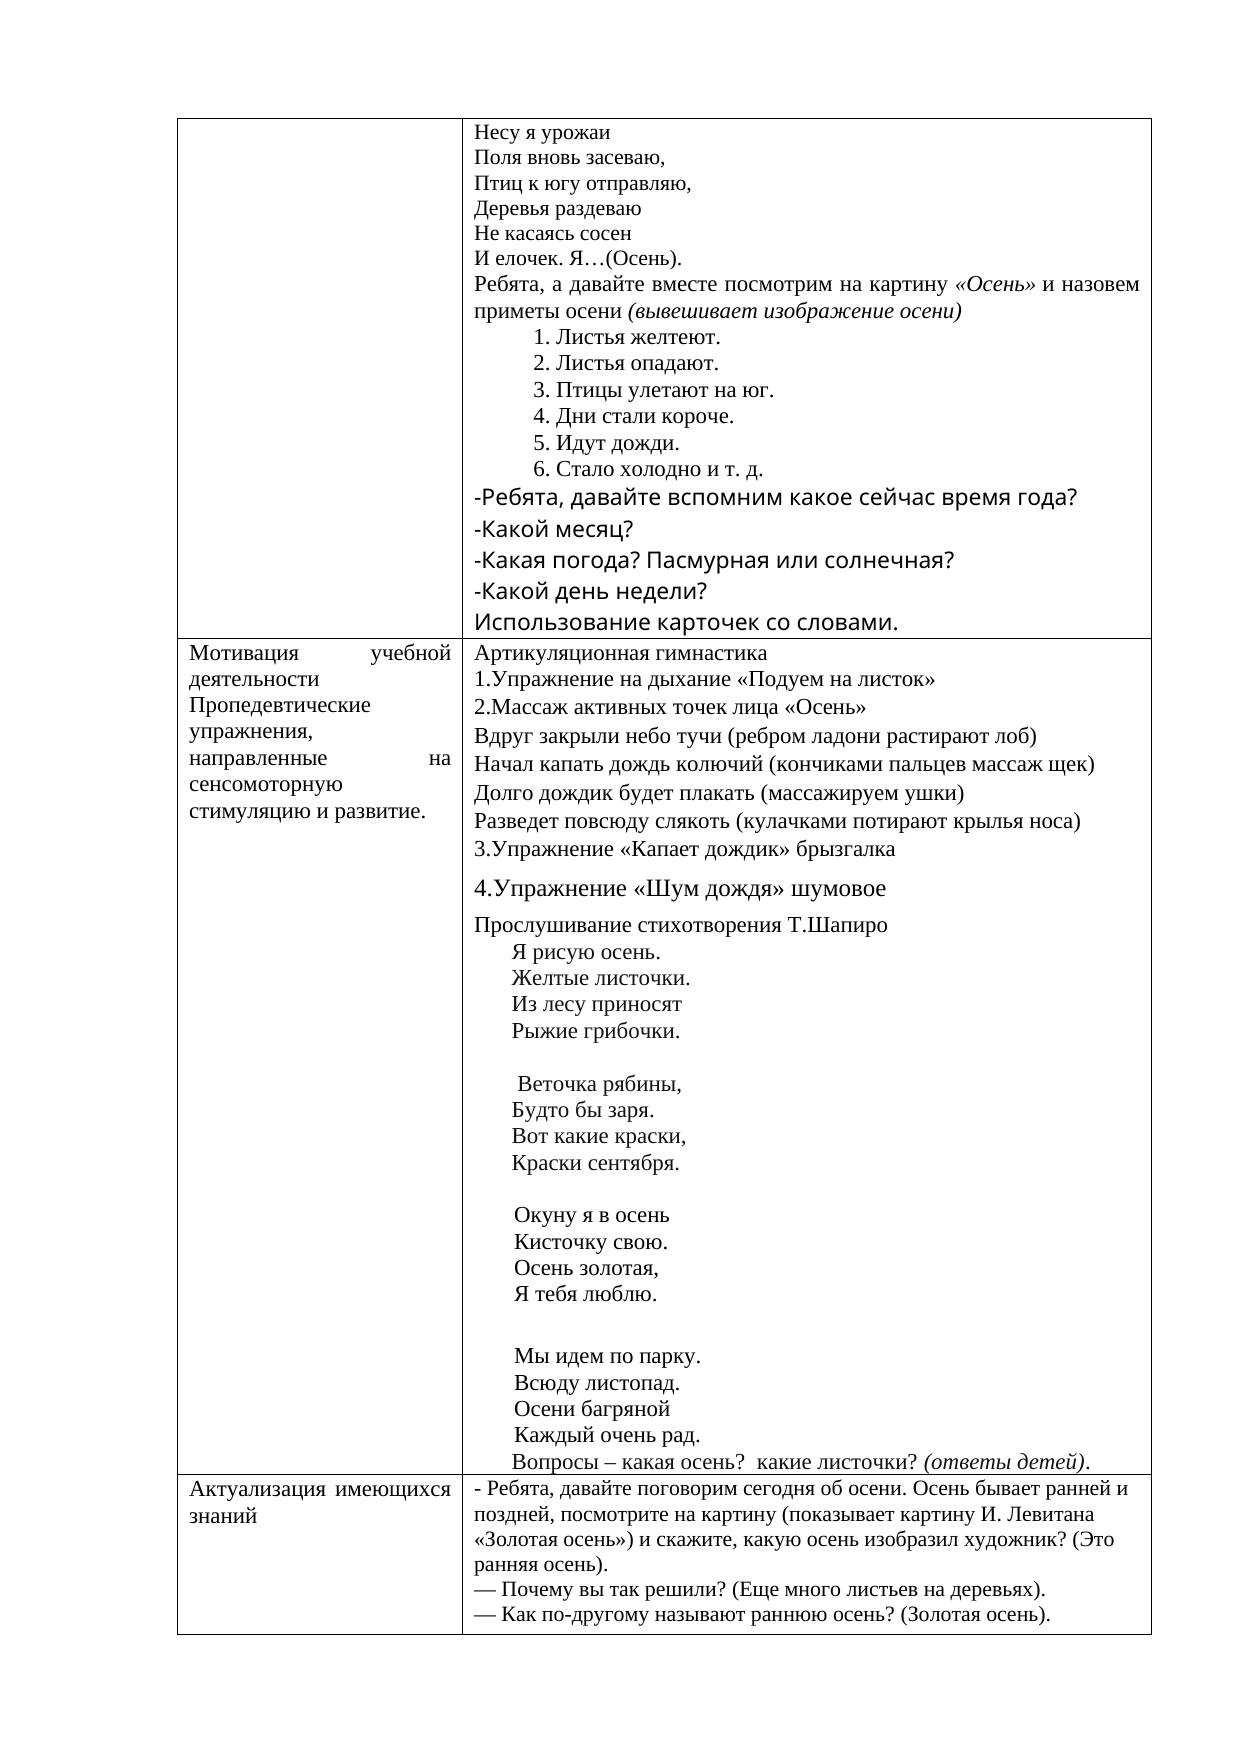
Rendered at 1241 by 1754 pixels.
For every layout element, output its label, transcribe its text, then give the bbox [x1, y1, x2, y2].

table_cell Артикуляционная гимнастика 1.Упражнение на дыхание «Подуем на листок» 2.Массаж активных точек лица «Осень» Вдруг закрыли небо тучи (ребром ладони растирают лоб) Начал капать дождь колючий (кончиками пальцев массаж щек) Долго дождик будет плакать (массажируем ушки) Разведет повсюду слякоть (кулачками потирают крылья носа) 3.Упражнение «Капает дождик» брызгалка 4.Упражнение «Шум дождя» шумовое Прослушивание стихотворения Т.Шапиро Я рисую осень. Желтые листочки. Из лесу приносят Рыжие грибочки. Веточка рябины, Будто бы заря. Вот какие краски, Краски сентября. Окуну я в осень Кисточку свою. Осень золотая, Я тебя люблю. Мы идем по парку. Всюду листопад. Осени багряной Каждый очень рад. Вопросы – какая осень? какие листочки? (ответы детей). [463, 639, 1151, 1474]
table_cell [178, 119, 462, 637]
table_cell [463, 1475, 1151, 1633]
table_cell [463, 119, 1151, 637]
table_cell Мотивация учебной деятельности Пропедевтические упражнения, направленные на сенсомоторную стимуляцию и развитие. [178, 639, 462, 1474]
